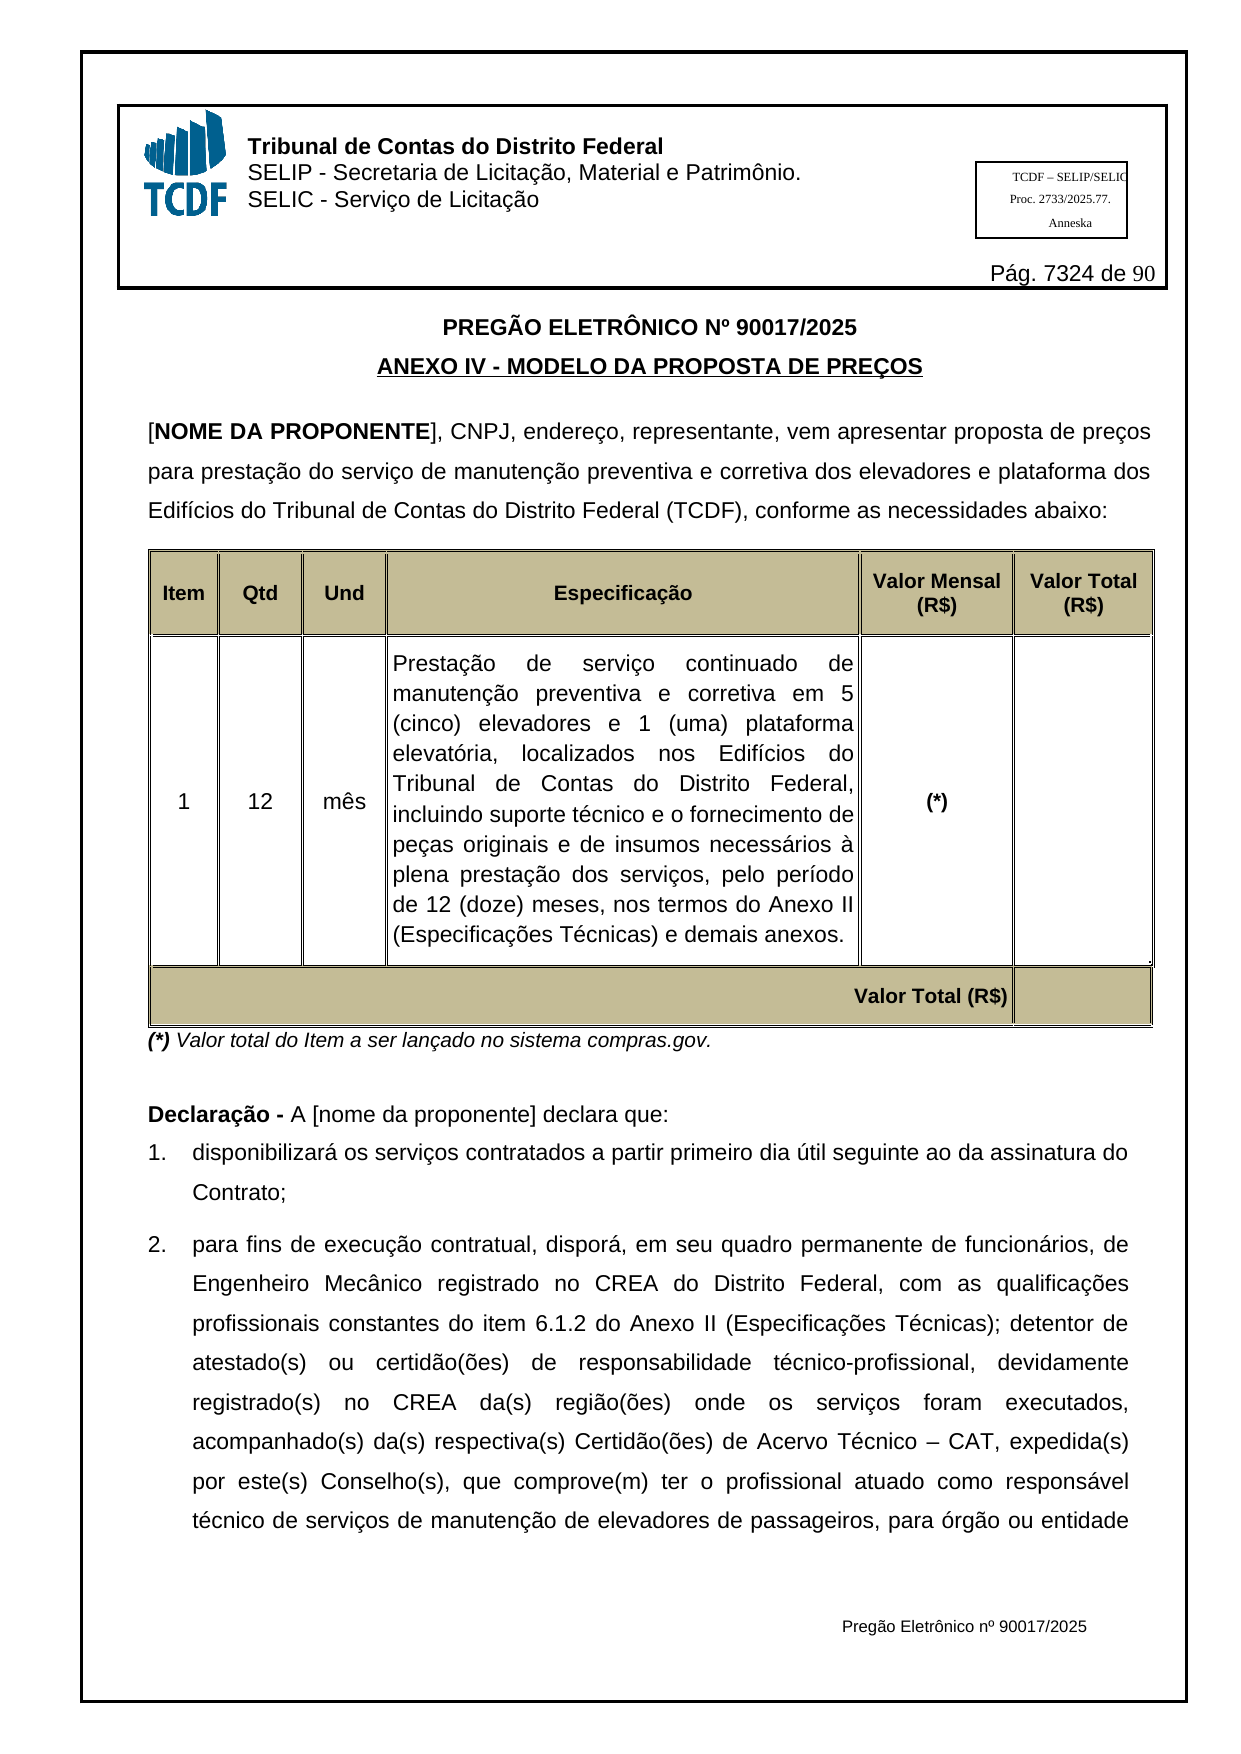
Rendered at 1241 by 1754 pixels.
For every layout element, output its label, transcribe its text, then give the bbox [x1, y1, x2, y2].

list disponibilizará os serviços contratados a partir primeiro dia útil seguinte ao da assinatura do Contrato; [148, 1139, 1129, 1205]
table_cell [1014, 966, 1152, 1024]
text Declaração - A [nome da proponente] declara que: [148, 1101, 1152, 1127]
table_header Valor Total (R$) [1014, 552, 1152, 634]
table_header Valor Mensal (R$) [860, 550, 1014, 634]
table_header Qtd [218, 552, 302, 634]
table_cell Prestação de serviço continuado de manutenção preventiva e corretiva em 5 (cinco) elevadores e 1 (uma) plataforma elevatória, localizados nos Edifícios do Tribunal de Contas do Distrito Federal, incluindo suporte técnico e o fornecimento de peças originais e de insumos necessários à plena prestação dos serviços, pelo período de 12 (doze) meses, nos termos do Anexo II (Especificações Técnicas) e demais anexos. [388, 637, 858, 964]
table_header Item [151, 552, 218, 634]
table_header Especificação [386, 550, 860, 634]
table_cell Valor Total (R$) [151, 965, 1014, 1024]
text PREGÃO ELETRÔNICO Nº 90017/2025 [148, 313, 1152, 340]
table_cell 12 [220, 637, 301, 964]
table_cell mês [304, 637, 385, 964]
text ANEXO IV - MODELO DA PROPOSTA DE PREÇOS [148, 353, 1152, 379]
table_cell 1 [149, 634, 218, 964]
text [NOME DA PROPONENTE], CNPJ, endereço, representante, vem apresentar proposta de preços para prestação do serviço de manutenção preventiva e corretiva dos elevadores e plataforma dos Edifícios do Tribunal de Contas do Distrito Federal (TCDF), conforme as necessidades abaixo: [148, 418, 1152, 523]
table_cell [1014, 634, 1153, 964]
table_header Und [302, 552, 386, 634]
text (*) Valor total do Item a ser lançado no sistema compras.gov. [148, 1028, 1152, 1052]
picture [129, 107, 241, 218]
table_cell (*) [862, 637, 1012, 964]
